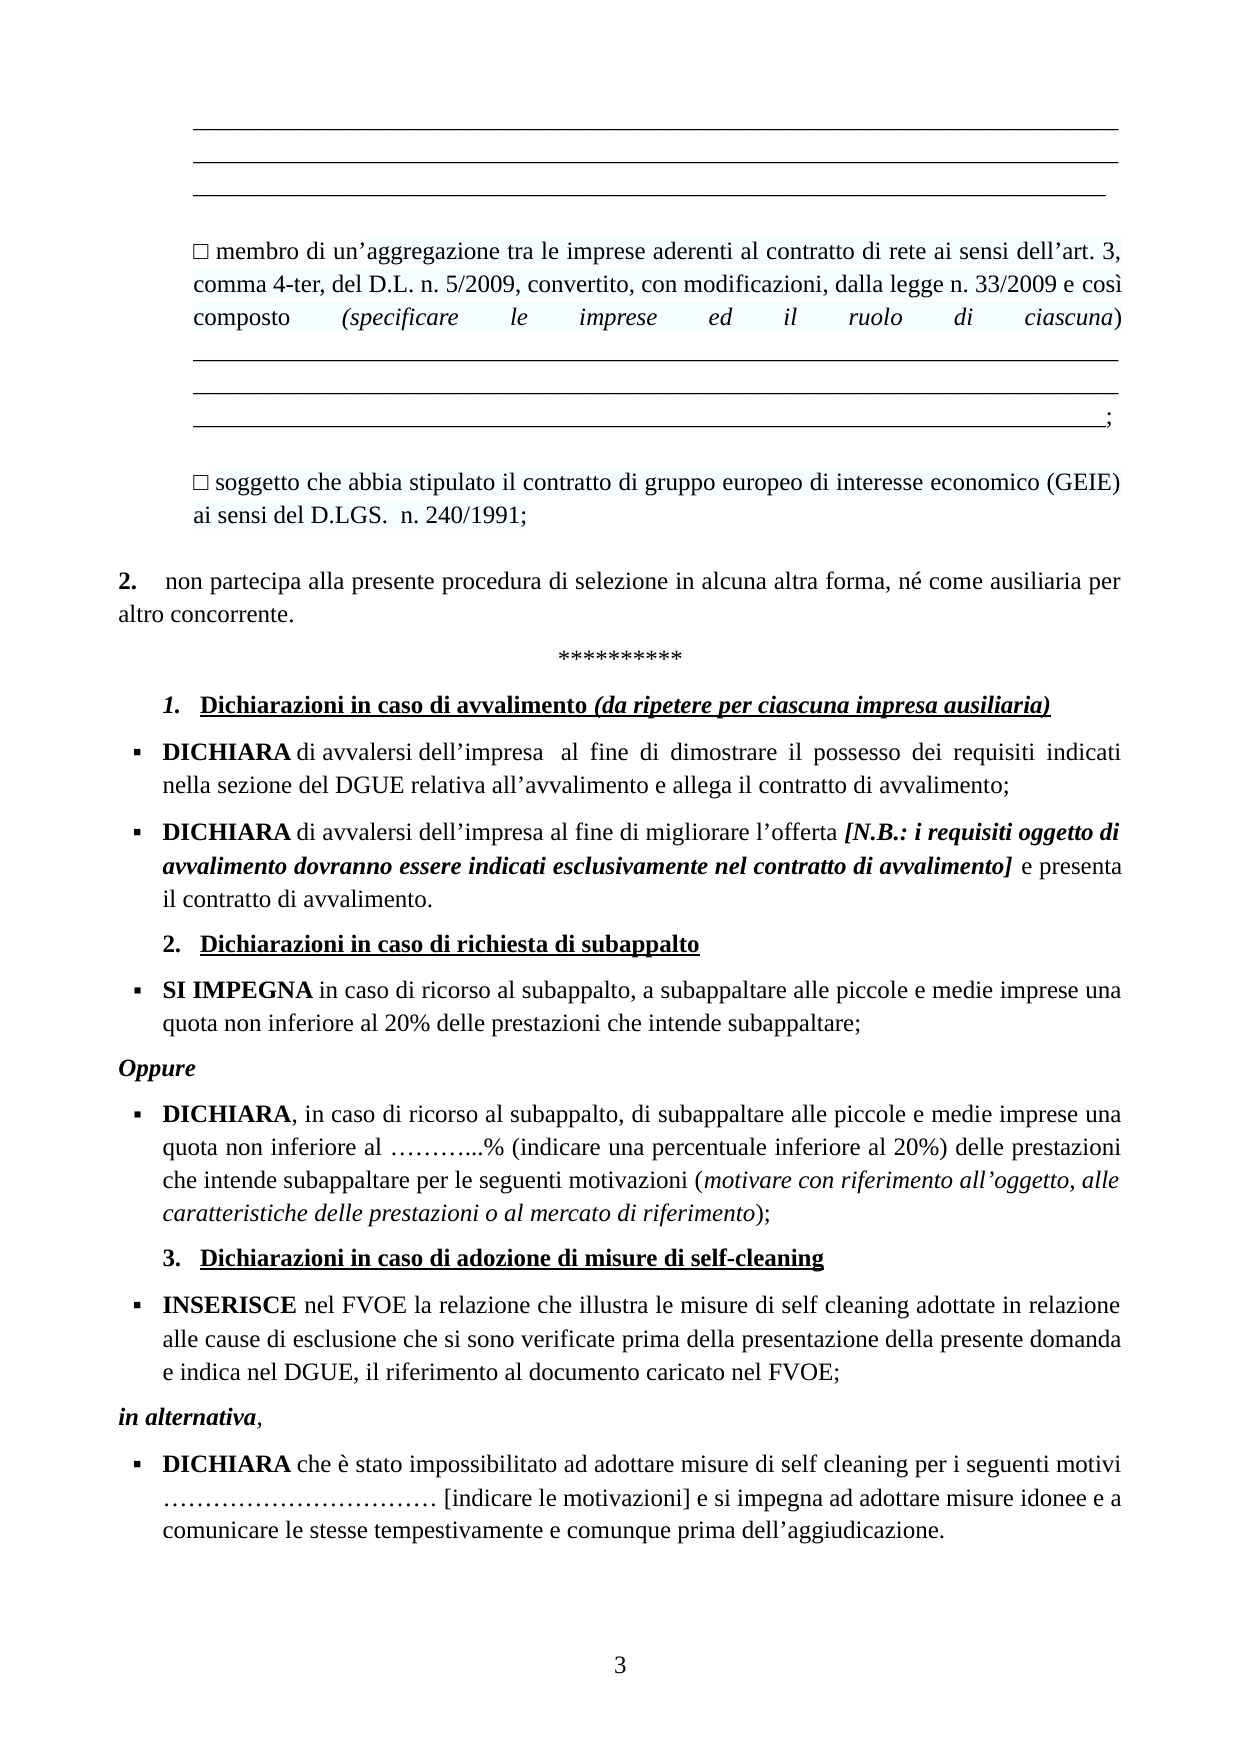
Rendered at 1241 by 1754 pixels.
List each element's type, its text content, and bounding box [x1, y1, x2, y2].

list _____________________________________________________________________________________________________________________________________________________________________________________________________________________________ [193, 104, 1122, 198]
list SI IMPEGNA in caso di ricorso al subappalto, a subappaltare alle piccole e medie imprese una quota non inferiore al 20% delle prestazioni che intende subappaltare; [133, 975, 1122, 1037]
list INSERISCE nel FVOE la relazione che illustra le misure di self cleaning adottate in relazione alle cause di esclusione che si sono verificate prima della presentazione della presente domanda e indica nel DGUE, il riferimento al documento caricato nel FVOE; [133, 1289, 1122, 1386]
text ********** [118, 644, 1122, 673]
list DICHIARA, in caso di ricorso al subappalto, di subappaltare alle piccole e medie imprese una quota non inferiore al ………...% (indicare una percentuale inferiore al 20%) delle prestazioni che intende subappaltare per le seguenti motivazioni (motivare con riferimento all’oggetto, alle caratteristiche delle prestazioni o al mercato di riferimento); [133, 1099, 1122, 1227]
list Dichiarazioni in caso di avvalimento (da ripetere per ciascuna impresa ausiliaria) [162, 690, 1122, 719]
list DICHIARA di avvalersi dell’impresa al fine di migliorare l’offerta [N.B.: i requisiti oggetto di avvalimento dovranno essere indicati esclusivamente nel contratto di avvalimento] e presenta il contratto di avvalimento. [133, 816, 1122, 912]
list □ soggetto che abbia stipulato il contratto di gruppo europeo di interesse economico (GEIE) ai sensi del D.LGS. n. 240/1991; [193, 467, 1122, 529]
list □ membro di un’aggregazione tra le imprese aderenti al contratto di rete ai sensi dell’art. 3, comma 4-ter, del D.L. n. 5/2009, convertito, con modificazioni, dalla legge n. 33/2009 e così composto (specificare le imprese ed il ruolo di ciascuna) _____________________________________________________________________________________________________________________________________________________________________________________________________________________________; [193, 236, 1122, 269]
list Dichiarazioni in caso di richiesta di subappalto [162, 929, 1122, 958]
list DICHIARA di avvalersi dell’impresa al fine di dimostrare il possesso dei requisiti indicati nella sezione del DGUE relativa all’avvalimento e allega il contratto di avvalimento; [133, 736, 1122, 799]
list □ membro di un’aggregazione tra le imprese aderenti al contratto di rete ai sensi dell’art. 3, comma 4-ter, del D.L. n. 5/2009, convertito, con modificazioni, dalla legge n. 33/2009 e così composto (specificare le imprese ed il ruolo di ciascuna) _____________________________________________________________________________________________________________________________________________________________________________________________________________________________; [193, 331, 1122, 430]
text Oppure [118, 1053, 1122, 1082]
text in alternativa, [118, 1402, 1122, 1431]
list DICHIARA che è stato impossibilitato ad adottare misure di self cleaning per i seguenti motivi …………………………… [indicare le motivazioni] e si impegna ad adottare misure idonee e a comunicare le stesse tempestivamente e comunque prima dell’aggiudicazione. [133, 1448, 1122, 1544]
text 2. non partecipa alla presente procedura di selezione in alcuna altra forma, né come ausiliaria per altro concorrente. [118, 566, 1122, 628]
list Dichiarazioni in caso di adozione di misure di self-cleaning [162, 1243, 1122, 1272]
